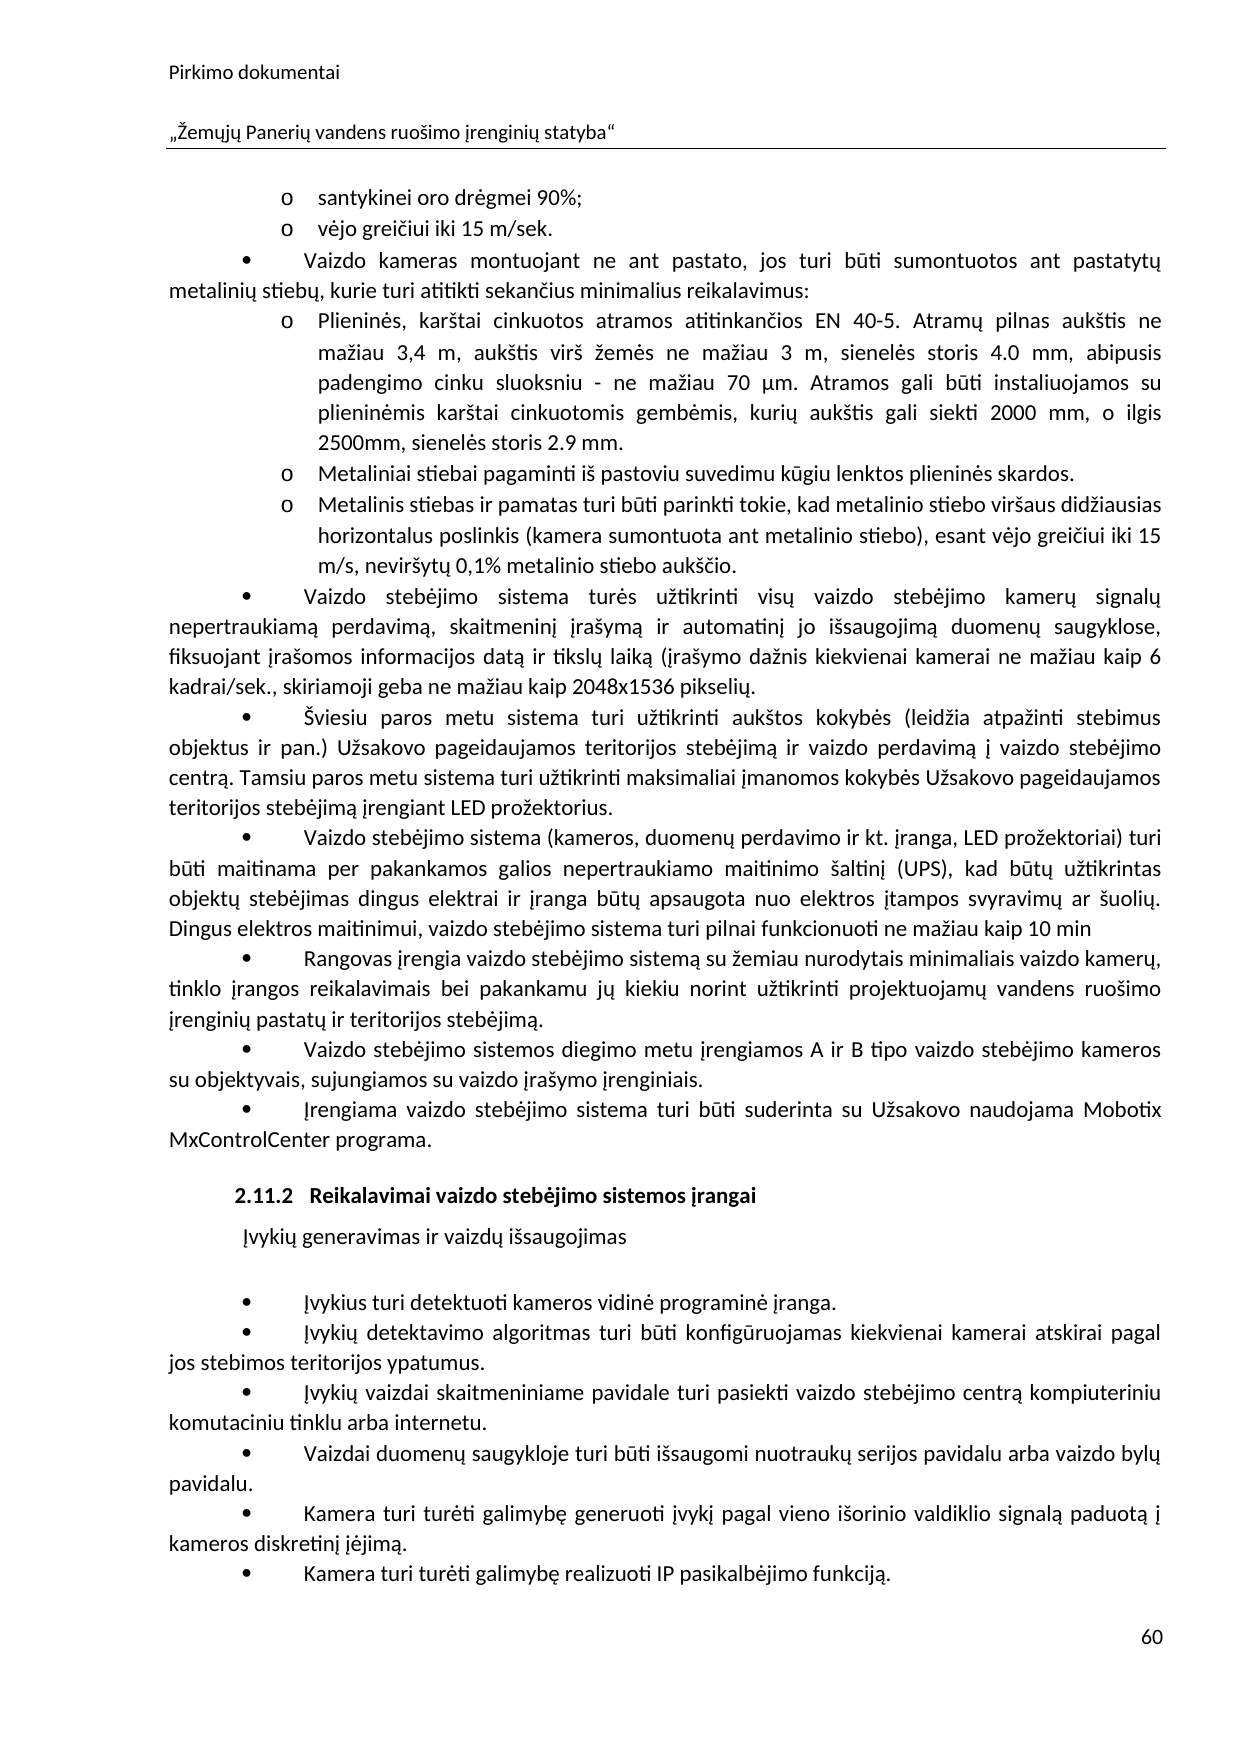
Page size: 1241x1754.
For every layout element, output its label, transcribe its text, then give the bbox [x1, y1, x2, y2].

list Vaizdai duomenų saugykloje turi būti išsaugomi nuotraukų serijos pavidalu arba vaizdo bylų pavidalu. [169, 1439, 1163, 1497]
list Vaizdo kameras montuojant ne ant pastato, jos turi būti sumontuotos ant pastatytų metalinių stiebų, kurie turi atitikti sekančius minimalius reikalavimus: [169, 246, 1163, 304]
list Vaizdo stebėjimo sistema turės užtikrinti visų vaizdo stebėjimo kamerų signalų nepertraukiamą perdavimą, skaitmeninį įrašymą ir automatinį jo išsaugojimą duomenų saugyklose, fiksuojant įrašomos informacijos datą ir tikslų laiką (įrašymo dažnis kiekvienai kamerai ne mažiau kaip 6 kadrai/sek., skiriamoji geba ne mažiau kaip 2048x1536 pikselių. [169, 582, 1163, 701]
list Įvykių detektavimo algoritmas turi būti konfigūruojamas kiekvienai kamerai atskirai pagal jos stebimos teritorijos ypatumus. [169, 1318, 1163, 1376]
text Įvykių generavimas ir vaizdų išsaugojimas [169, 1222, 1163, 1250]
list Kamera turi turėti galimybę generuoti įvykį pagal vieno išorinio valdiklio signalą paduotą į kameros diskretinį įėjimą. [169, 1499, 1163, 1557]
list Šviesiu paros metu sistema turi užtikrinti aukštos kokybės (leidžia atpažinti stebimus objektus ir pan.) Užsakovo pageidaujamos teritorijos stebėjimą ir vaizdo perdavimą į vaizdo stebėjimo centrą. Tamsiu paros metu sistema turi užtikrinti maksimaliai įmanomos kokybės Užsakovo pageidaujamos teritorijos stebėjimą įrengiant LED prožektorius. [169, 703, 1163, 821]
subtitle Reikalavimai vaizdo stebėjimo sistemos įrangai [234, 1181, 1163, 1209]
list Plieninės, karštai cinkuotos atramos atitinkančios EN 40-5. Atramų pilnas aukštis ne mažiau 3,4 m, aukštis virš žemės ne mažiau 3 m, sienelės storis 4.0 mm, abipusis padengimo cinku sluoksniu - ne mažiau 70 μm. Atramos gali būti instaliuojamos su plieninėmis karštai cinkuotomis gembėmis, kurių aukštis gali siekti 2000 mm, o ilgis 2500mm, sienelės storis 2.9 mm. [280, 306, 1163, 456]
list vėjo greičiui iki 15 m/sek. [280, 214, 1163, 244]
list Įvykius turi detektuoti kameros vidinė programinė įranga. [169, 1288, 1163, 1316]
list Kamera turi turėti galimybę realizuoti IP pasikalbėjimo funkciją. [169, 1559, 1163, 1587]
list Įrengiama vaizdo stebėjimo sistema turi būti suderinta su Užsakovo naudojama Mobotix MxControlCenter programa. [169, 1095, 1163, 1154]
list Vaizdo stebėjimo sistemos diegimo metu įrengiamos A ir B tipo vaizdo stebėjimo kameros su objektyvais, sujungiamos su vaizdo įrašymo įrenginiais. [169, 1035, 1163, 1093]
list Metaliniai stiebai pagaminti iš pastoviu suvedimu kūgiu lenktos plieninės skardos. [280, 459, 1163, 488]
list Rangovas įrengia vaizdo stebėjimo sistemą su žemiau nurodytais minimaliais vaizdo kamerų, tinklo įrangos reikalavimais bei pakankamu jų kiekiu norint užtikrinti projektuojamų vandens ruošimo įrenginių pastatų ir teritorijos stebėjimą. [169, 944, 1163, 1033]
list Vaizdo stebėjimo sistema (kameros, duomenų perdavimo ir kt. įranga, LED prožektoriai) turi būti maitinama per pakankamos galios nepertraukiamo maitinimo šaltinį (UPS), kad būtų užtikrintas objektų stebėjimas dingus elektrai ir įranga būtų apsaugota nuo elektros įtampos svyravimų ar šuolių. Dingus elektros maitinimui, vaizdo stebėjimo sistema turi pilnai funkcionuoti ne mažiau kaip 10 min [169, 823, 1163, 942]
list Metalinis stiebas ir pamatas turi būti parinkti tokie, kad metalinio stiebo viršaus didžiausias horizontalus poslinkis (kamera sumontuota ant metalinio stiebo), esant vėjo greičiui iki 15 m/s, neviršytų 0,1% metalinio stiebo aukščio. [280, 490, 1163, 580]
list Įvykių vaizdai skaitmeniniame pavidale turi pasiekti vaizdo stebėjimo centrą kompiuteriniu komutaciniu tinklu arba internetu. [169, 1378, 1163, 1436]
list santykinei oro drėgmei 90%; [280, 183, 1163, 212]
